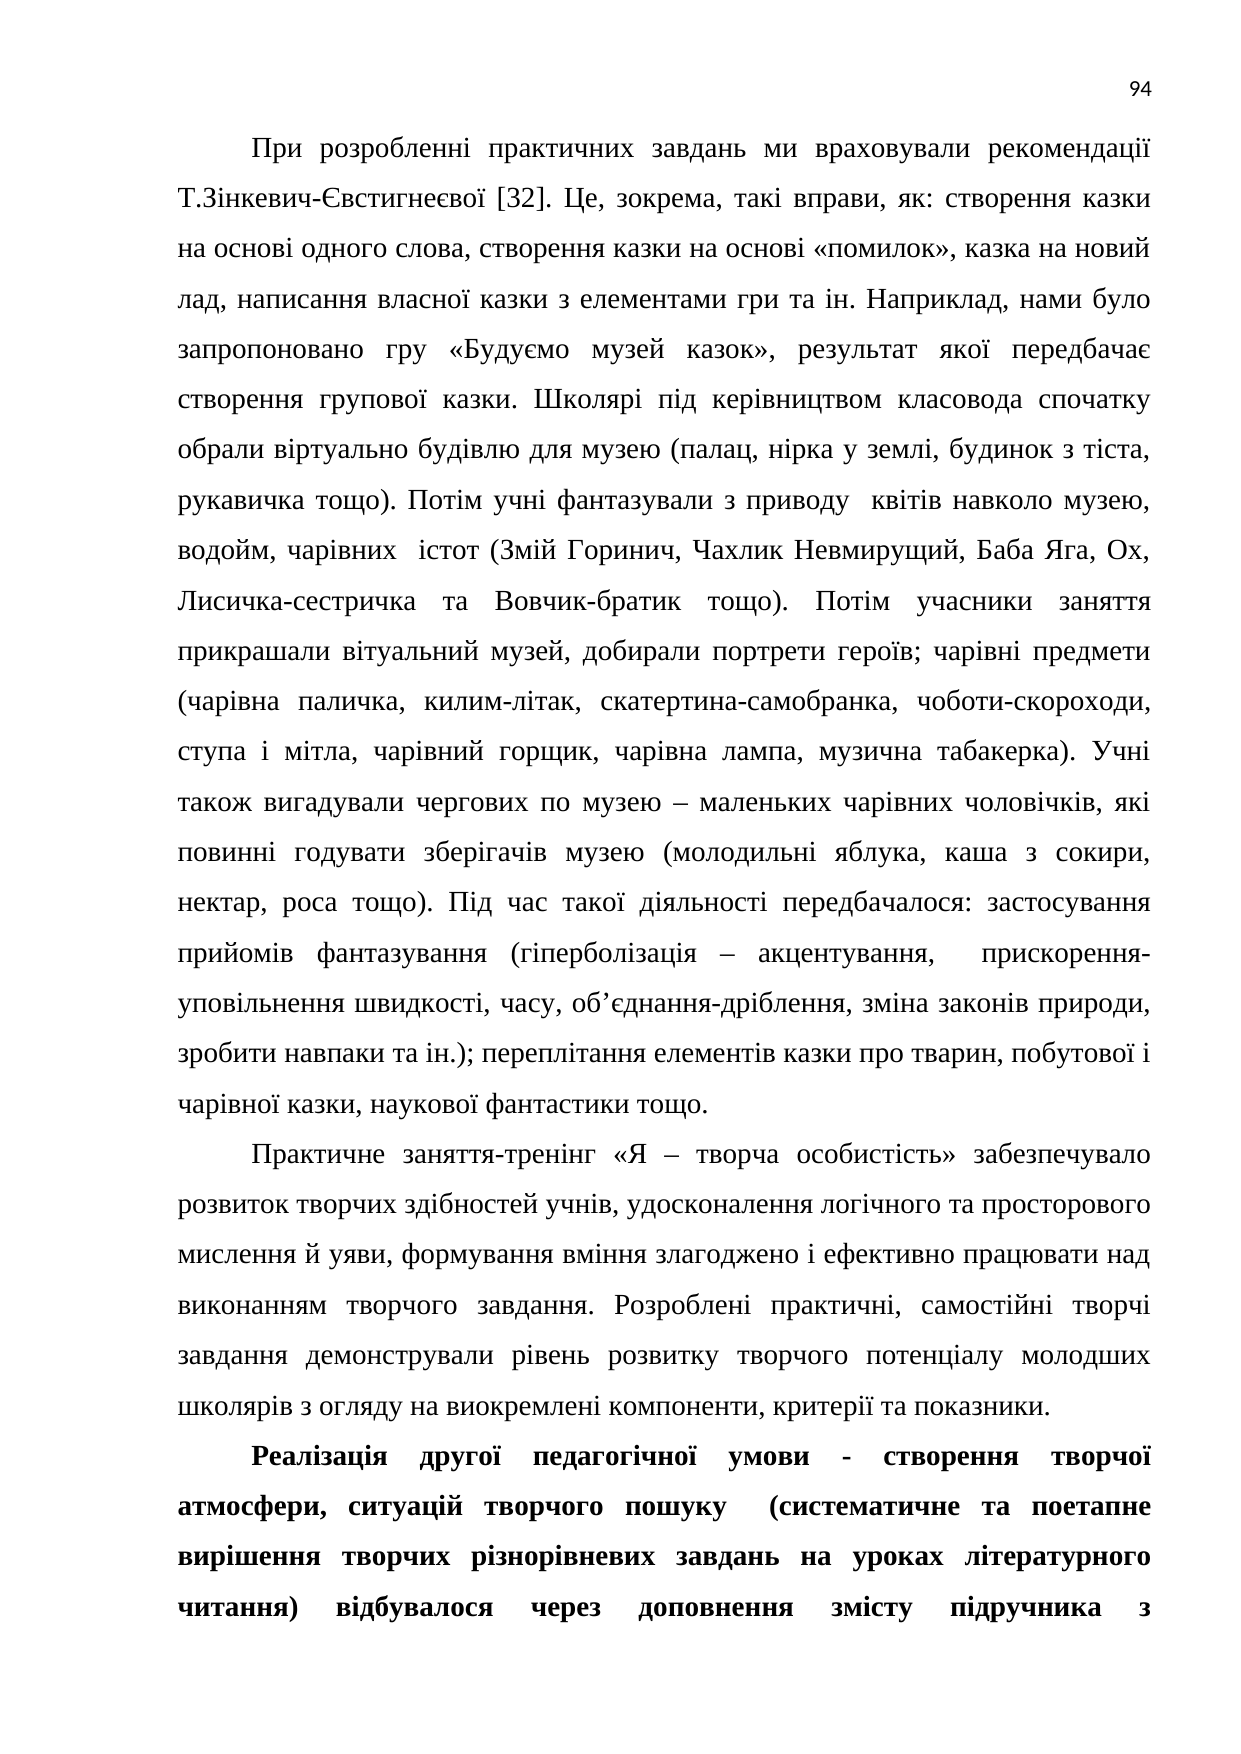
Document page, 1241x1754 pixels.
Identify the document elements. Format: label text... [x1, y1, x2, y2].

list Практичне заняття-тренінг «Я – творча особистість» забезпечувало розвиток творчих здібностей учнів, удосконалення логічного та просторового мислення й уяви, формування вміння злагоджено і ефективно працювати над виконанням творчого завдання. Розроблені практичні, самостійні творчі завдання демонстрували рівень розвитку творчого потенціалу молодших школярів з огляду на виокремлені компоненти, критерії та показники. [177, 1136, 1152, 1421]
list При розробленні практичних завдань ми враховували рекомендації Т.Зінкевич-Євстигнеєвої [32]. Це, зокрема, такі вправи, як: створення казки на основі одного слова, створення казки на основі «помилок», казка на новий лад, написання власної казки з елементами гри та ін. Наприклад, нами було запропоновано гру «Будуємо музей казок», результат якої передбачає створення групової казки. Школярі під керівництвом класовода спочатку обрали віртуально будівлю для музею (палац, нірка у землі, будинок з тіста, рукавичка тощо). Потім учні фантазували з приводу квітів навколо музею, водойм, чарівних істот (Змій Горинич, Чахлик Невмирущий, Баба Яга, Ох, Лисичка-сестричка та Вовчик-братик тощо). Потім учасники заняття прикрашали вітуальний музей, добирали портрети героїв; чарівні предмети (чарівна паличка, килим-літак, скатертина-самобранка, чоботи-скороходи, ступа і мітла, чарівний горщик, чарівна лампа, музична табакерка). Учні також вигадували чергових по музею – маленьких чарівних чоловічків, які повинні годувати зберігачів музею (молодильні яблука, каша з сокири, нектар, роса тощо). Під час такої діяльності передбачалося: застосування прийомів фантазування (гіперболізація – акцентування, прискорення-уповільнення швидкості, часу, об’єднання-дріблення, зміна законів природи, зробити навпаки та ін.); переплітання елементів казки про тварин, побутової і чарівної казки, наукової фантастики тощо. [177, 130, 1152, 1119]
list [177, 1438, 1152, 1622]
